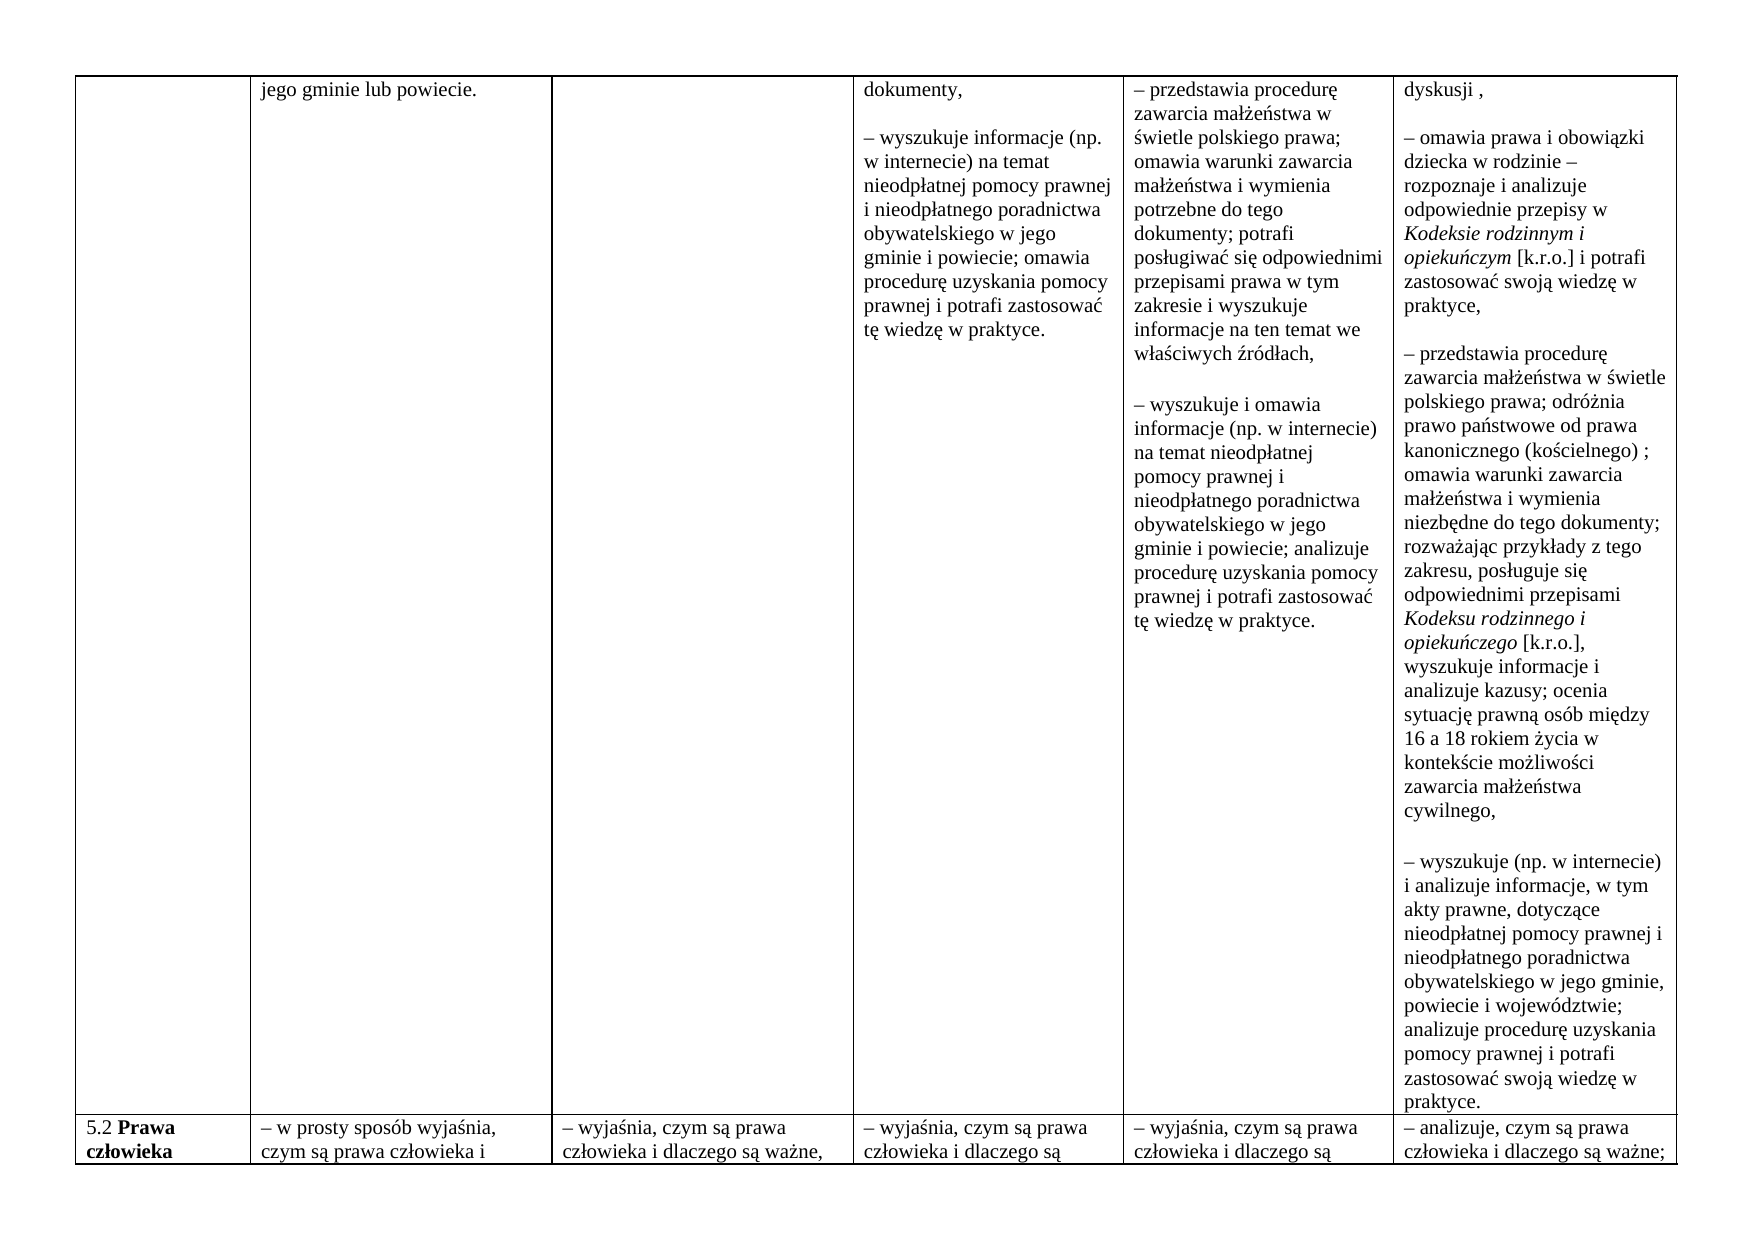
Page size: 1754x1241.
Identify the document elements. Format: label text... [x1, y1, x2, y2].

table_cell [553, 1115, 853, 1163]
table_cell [1124, 77, 1393, 1113]
table_cell 5.2 Prawa człowieka [76, 1115, 250, 1163]
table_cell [1394, 77, 1676, 1113]
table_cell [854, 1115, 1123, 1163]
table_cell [553, 77, 853, 1113]
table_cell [76, 77, 250, 1113]
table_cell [251, 1115, 551, 1163]
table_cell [854, 77, 1123, 1113]
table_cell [251, 77, 551, 1113]
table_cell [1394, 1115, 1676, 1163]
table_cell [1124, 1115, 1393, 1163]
